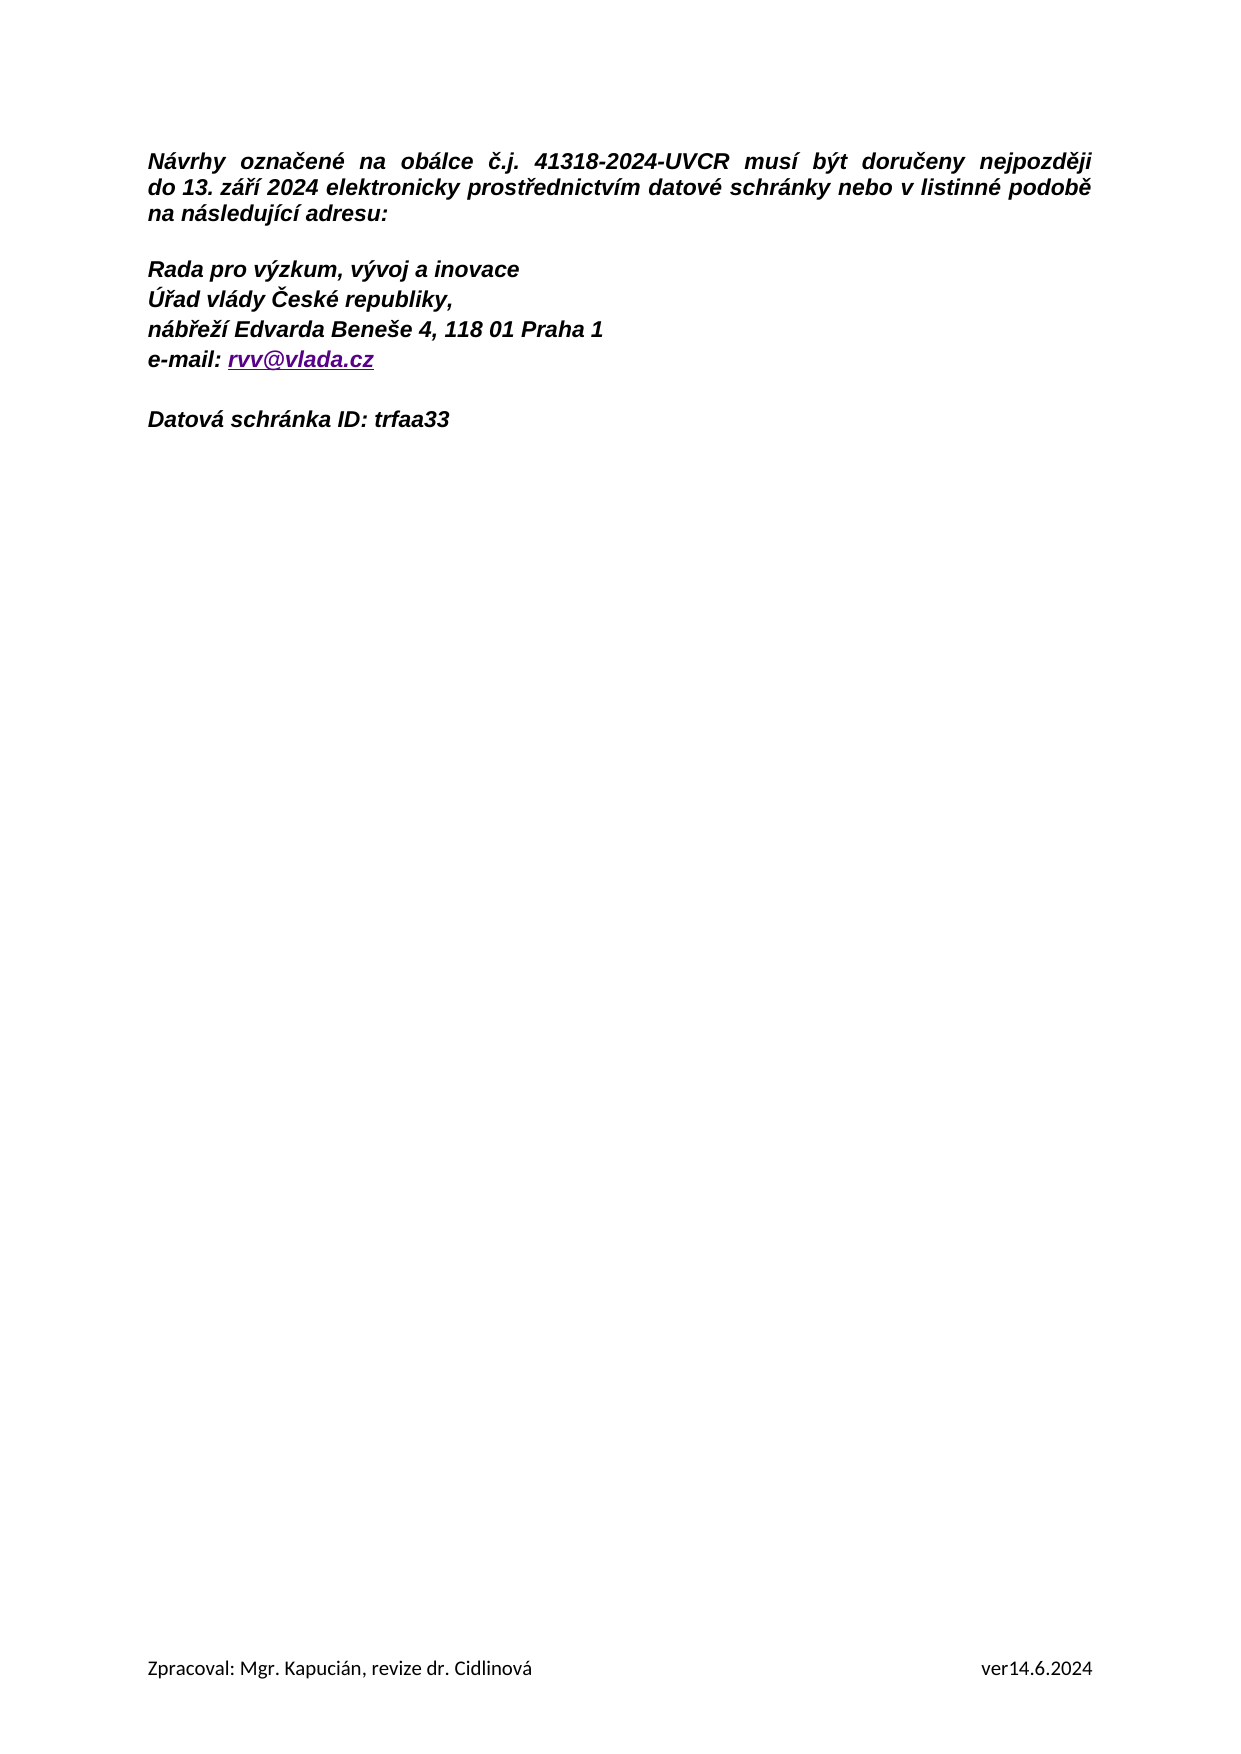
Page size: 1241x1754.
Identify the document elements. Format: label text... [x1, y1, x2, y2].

text Návrhy označené na obálce č.j. 41318-2024-UVCR musí být doručeny nejpozději do 13. září 2024 elektronicky prostřednictvím datové schránky nebo v listinné podobě na následující adresu: [148, 148, 1093, 227]
text Datová schránka ID: trfaa33 [148, 406, 1093, 432]
text Rada pro výzkum, vývoj a inovace Úřad vlády České republiky, nábřeží Edvarda Beneše 4, 118 01 Praha 1 e-mail: rvv@vlada.cz [148, 256, 1093, 373]
